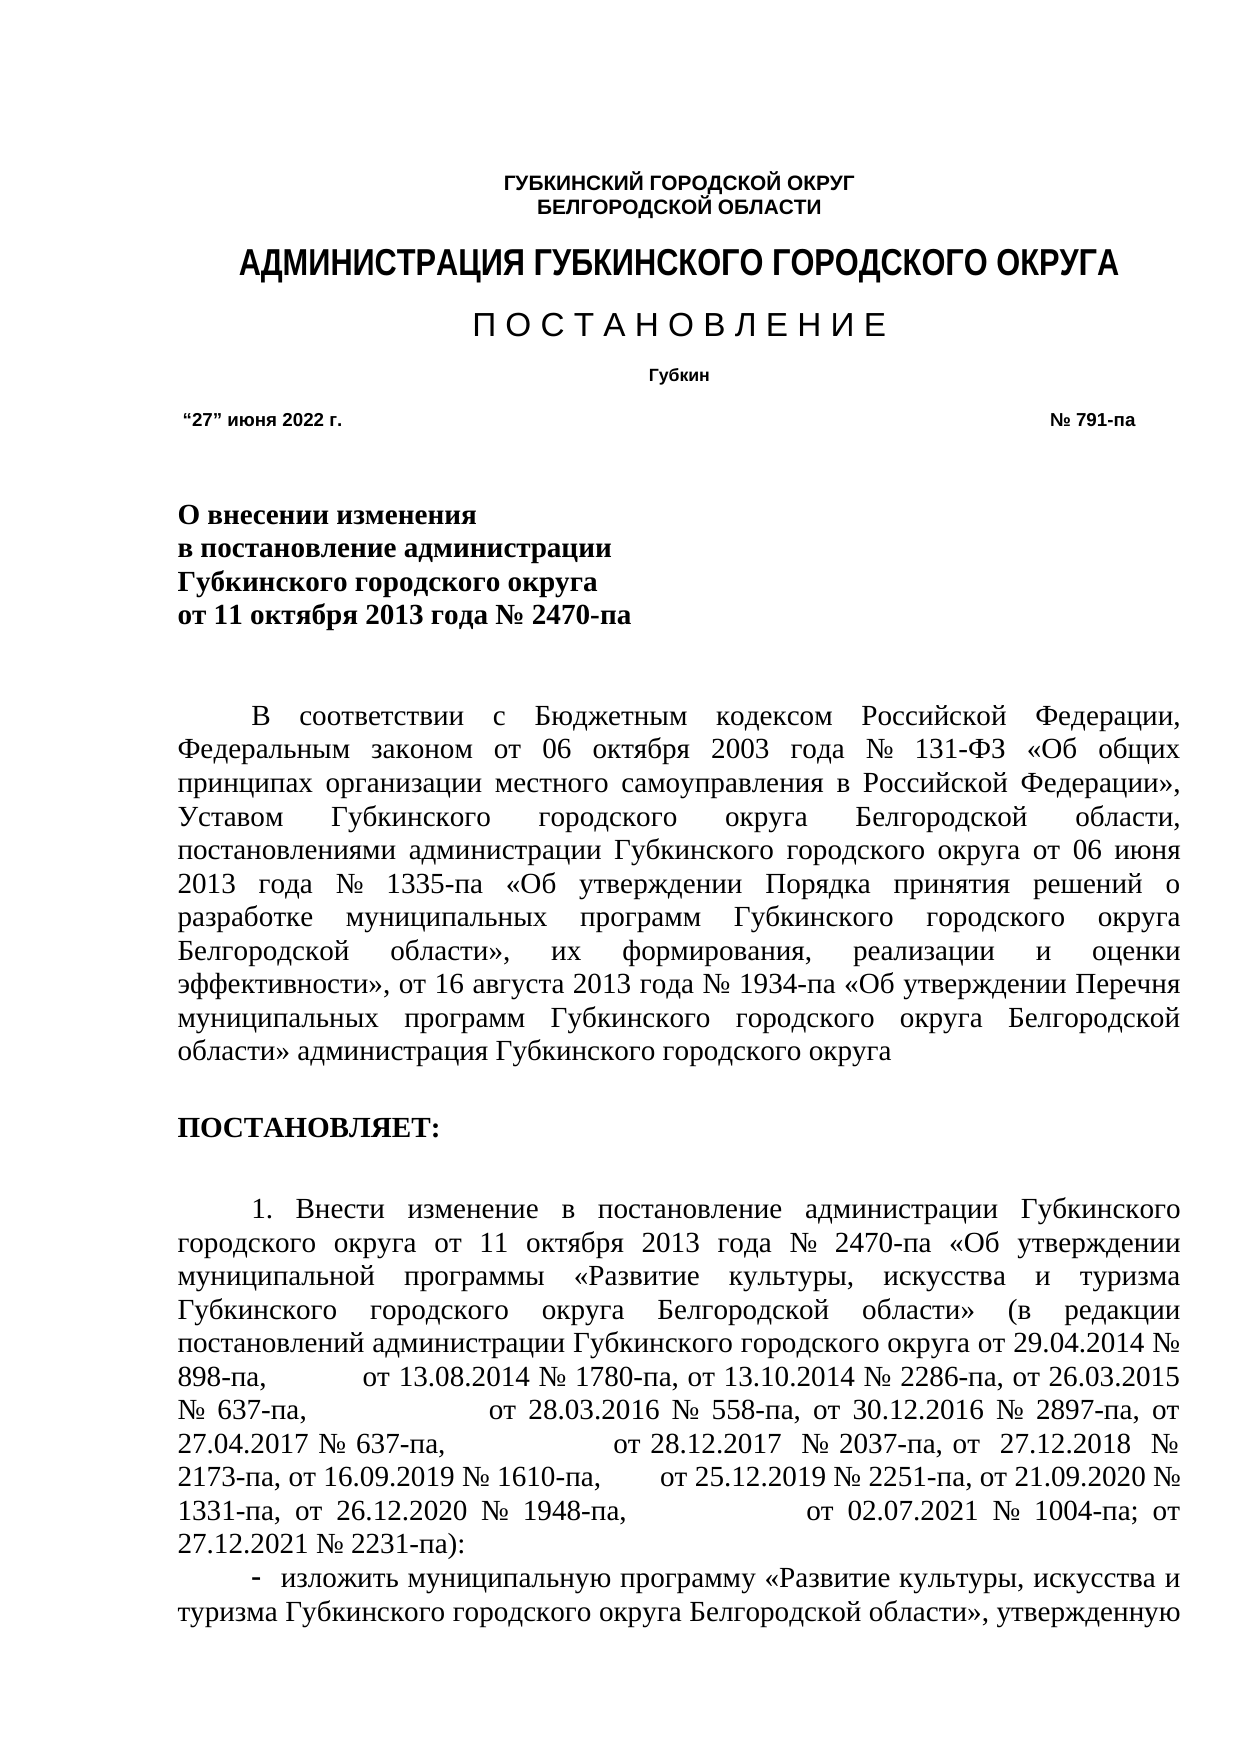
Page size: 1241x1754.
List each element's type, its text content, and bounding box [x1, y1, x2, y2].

text БЕЛГОРОДСКОЙ ОБЛАСТИ [177, 195, 1181, 219]
text в постановление администрации [177, 530, 1181, 564]
text АДМИНИСТРАЦИЯ ГУБКИНСКОГО ГОРОДСКОГО ОКРУГА [177, 240, 1181, 283]
text “27” июня 2022 г. № 791-па [177, 409, 1181, 431]
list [177, 1560, 1181, 1627]
text Губкин [177, 365, 1181, 385]
list Внести изменение в постановление администрации Губкинского городского округа от 11 октября 2013 года № 2470-па «Об утверждении муниципальной программы «Развитие культуры, искусства и туризма Губкинского городского округа Белгородской области» (в редакции постановлений администрации Губкинского городского округа от 29.04.2014 № 898-па, от 13.08.2014 № 1780-па, от 13.10.2014 № 2286-па, от 26.03.2015 № 637-па, от 28.03.2016 № 558-па, от 30.12.2016 № 2897-па, от 27.04.2017 № 637-па, от 28.12.2017 № 2037-па, от 27.12.2018 № 2173-па, от 16.09.2019 № 1610-па, от 25.12.2019 № 2251-па, от 21.09.2020 № 1331-па, от 26.12.2020 № 1948-па, от 02.07.2021 № 1004-па; от 27.12.2021 № 2231-па): [177, 1191, 1181, 1560]
text от 11 октября 2013 года № 2470-па [177, 597, 1181, 631]
text О внесении изменения [177, 497, 1181, 530]
text Губкинского городского округа [177, 564, 1181, 597]
text П О С Т А Н О В Л Е Н И Е [177, 305, 1181, 343]
text В соответствии с Бюджетным кодексом Российской Федерации, Федеральным законом от 06 октября 2003 года № 131-ФЗ «Об общих принципах организации местного самоуправления в Российской Федерации», Уставом Губкинского городского округа Белгородской области, постановлениями администрации Губкинского городского округа от 06 июня 2013 года № 1335-па «Об утверждении Порядка принятия решений о разработке муниципальных программ Губкинского городского округа Белгородской области», их формирования, реализации и оценки эффективности», от 16 августа 2013 года № 1934-па «Об утверждении Перечня муниципальных программ Губкинского городского округа Белгородской области» администрация Губкинского городского округа [177, 698, 1181, 1067]
text ПОСТАНОВЛЯЕТ: [177, 1110, 1181, 1144]
text ПРОЕКТ ГУБКИНСКИЙ ГОРОДСКОЙ ОКРУГ [177, 147, 1181, 195]
